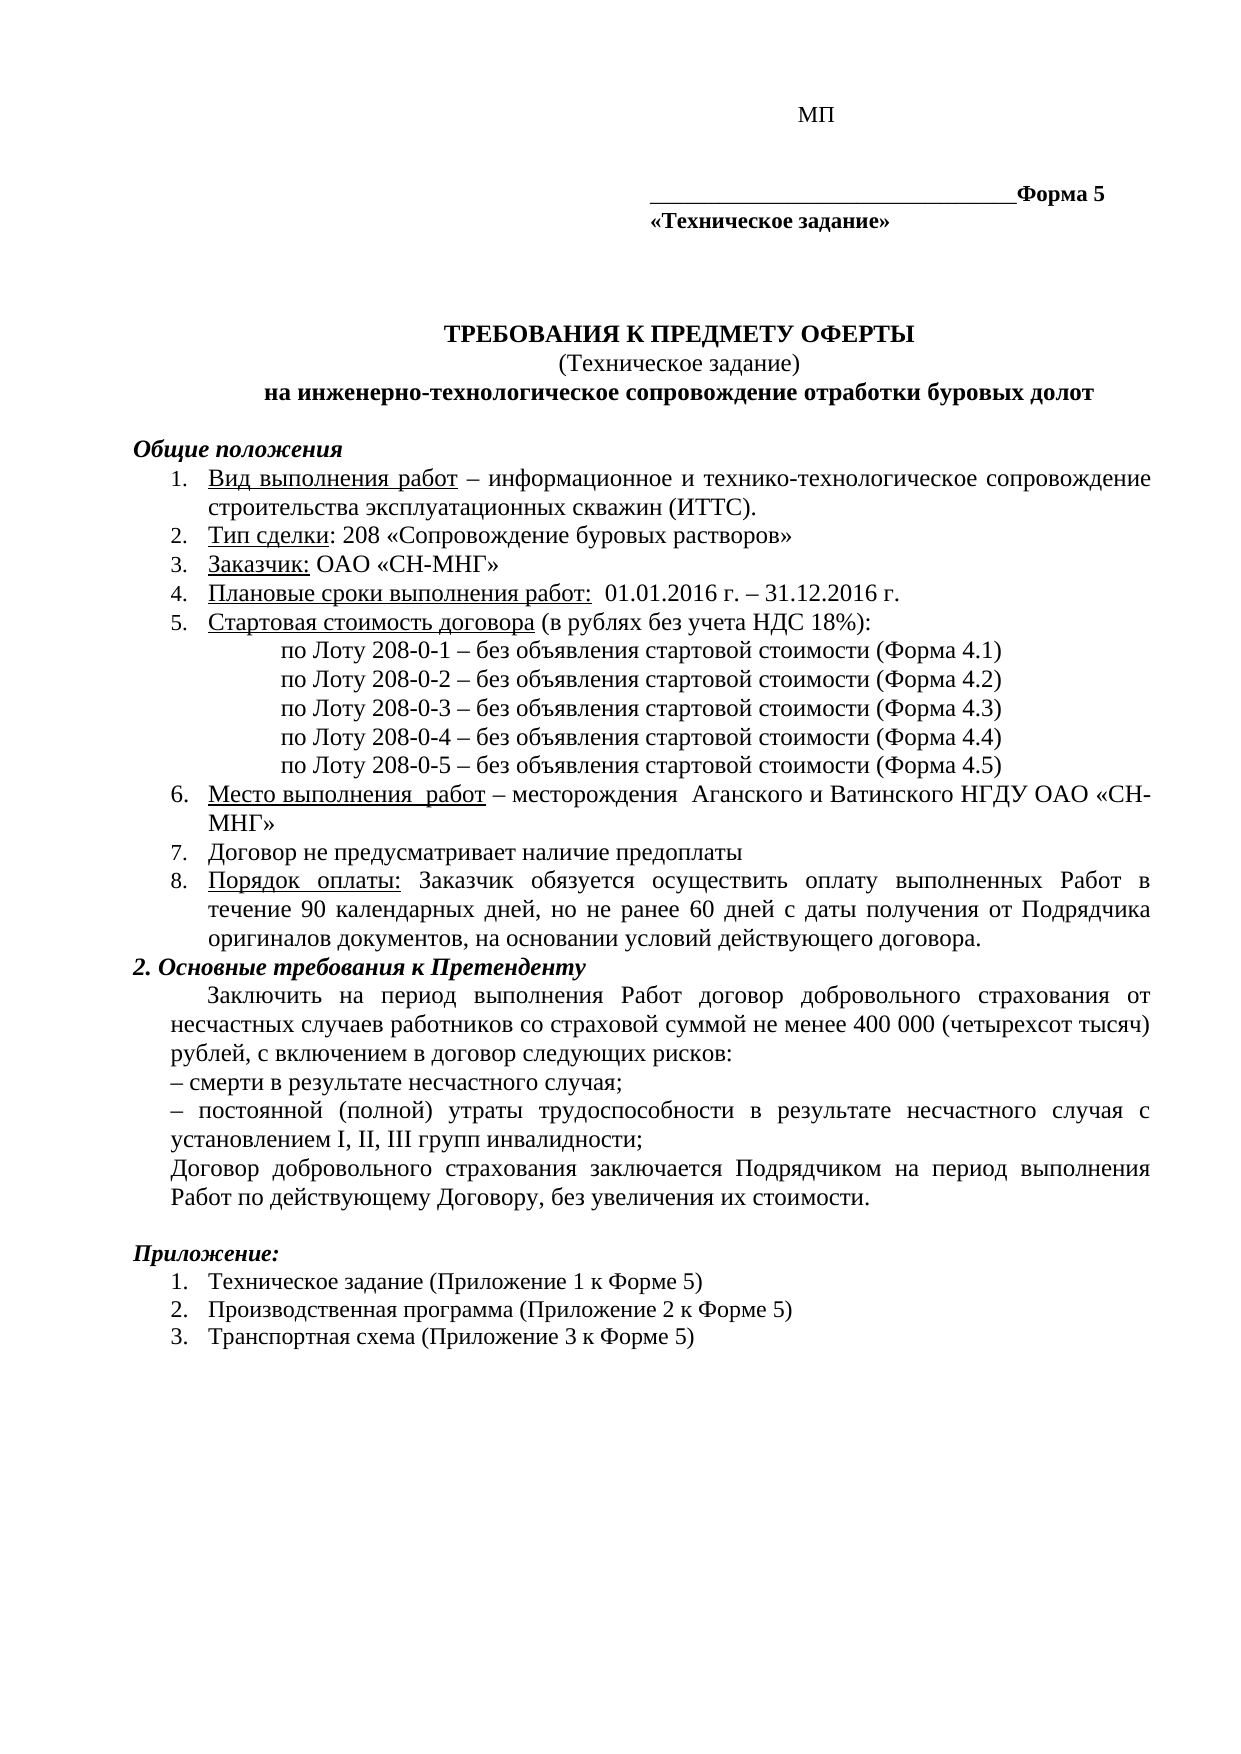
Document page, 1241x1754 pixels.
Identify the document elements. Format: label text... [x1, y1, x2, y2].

list Тип сделки: 208 «Сопровождение буровых растворов» [170, 521, 1152, 549]
text 2. Основные требования к Претенденту [133, 952, 1152, 981]
text по Лоту 208-0-4 – без объявления стартовой стоимости (Форма 4.4) [281, 722, 1152, 751]
text Форма 5 «Техническое задание» [650, 101, 1152, 233]
list Транспортная схема (Приложение 3 к Форме 5) [170, 1322, 1152, 1350]
text Заключить на период выполнения Работ договор добровольного страхования от несчастных случаев работников со страховой суммой не менее 400 000 (четырехсот тысяч) рублей, с включением в договор следующих рисков: [170, 981, 1152, 1067]
list Вид выполнения работ – информационное и технико-технологическое сопровождение строительства эксплуатационных скважин (ИТТС). [170, 463, 1152, 521]
list Техническое задание (Приложение 1 к Форме 5) [170, 1267, 1152, 1294]
text по Лоту 208-0-2 – без объявления стартовой стоимости (Форма 4.2) [281, 664, 1152, 693]
text Приложение: [133, 1239, 1152, 1267]
list Заказчик: ОАО «СН-МНГ» [170, 549, 1152, 578]
list Место выполнения работ – месторождения Аганского и Ватинского НГДУ ОАО «СН-МНГ» [170, 779, 1152, 837]
list Договор не предусматривает наличие предоплаты [170, 837, 1152, 866]
list Стартовая стоимость договора (в рублях без учета НДС 18%): [170, 607, 1152, 636]
text – постоянной (полной) утраты трудоспособности в результате несчастного случая с установлением I, II, III групп инвалидности; [170, 1096, 1152, 1153]
text – смерти в результате несчастного случая; [170, 1067, 1152, 1096]
list Порядок оплаты: Заказчик обязуется осуществить оплату выполненных Работ в течение 90 календарных дней, но не ранее 60 дней с даты получения от Подрядчика оригиналов документов, на основании условий действующего договора. [170, 866, 1152, 952]
text на инженерно-технологическое сопровождение отработки буровых долот [133, 377, 1152, 406]
list Производственная программа (Приложение 2 к Форме 5) [170, 1294, 1152, 1322]
text по Лоту 208-0-5 – без объявления стартовой стоимости (Форма 4.5) [281, 751, 1152, 779]
text Договор добровольного страхования заключается Подрядчиком на период выполнения Работ по действующему Договору, без увеличения их стоимости. [170, 1153, 1152, 1211]
text по Лоту 208-0-1 – без объявления стартовой стоимости (Форма 4.1) [281, 636, 1152, 664]
text ТРЕБОВАНИЯ К ПРЕДМЕТУ ОФЕРТЫ [133, 319, 1152, 348]
list Плановые сроки выполнения работ: 01.01.2016 г. – 31.12.2016 г. [170, 578, 1152, 607]
text Общие положения [133, 434, 1152, 463]
text по Лоту 208-0-3 – без объявления стартовой стоимости (Форма 4.3) [281, 693, 1152, 722]
text (Техническое задание) [133, 348, 1152, 377]
